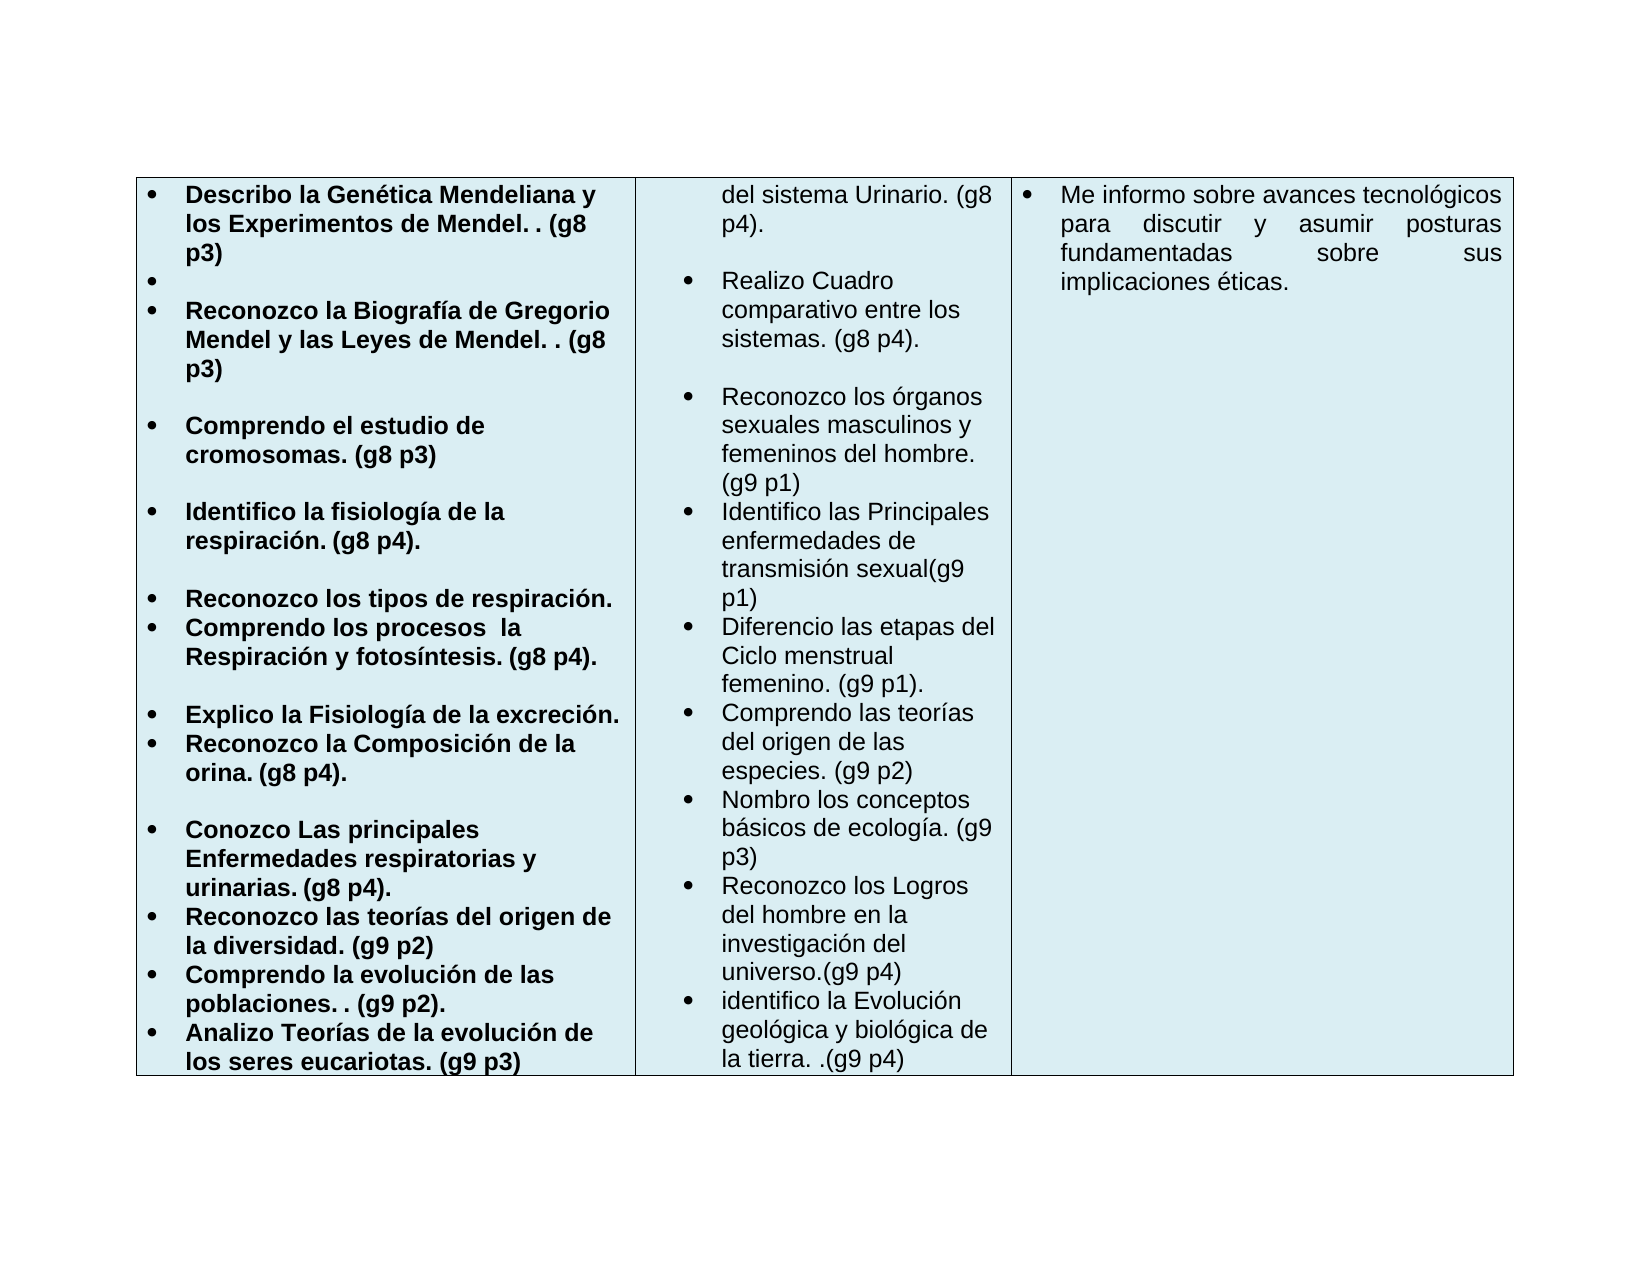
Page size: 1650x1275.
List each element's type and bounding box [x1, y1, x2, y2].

table_cell [1012, 178, 1513, 1075]
table_cell [636, 178, 1011, 1075]
table_cell [137, 178, 635, 1075]
